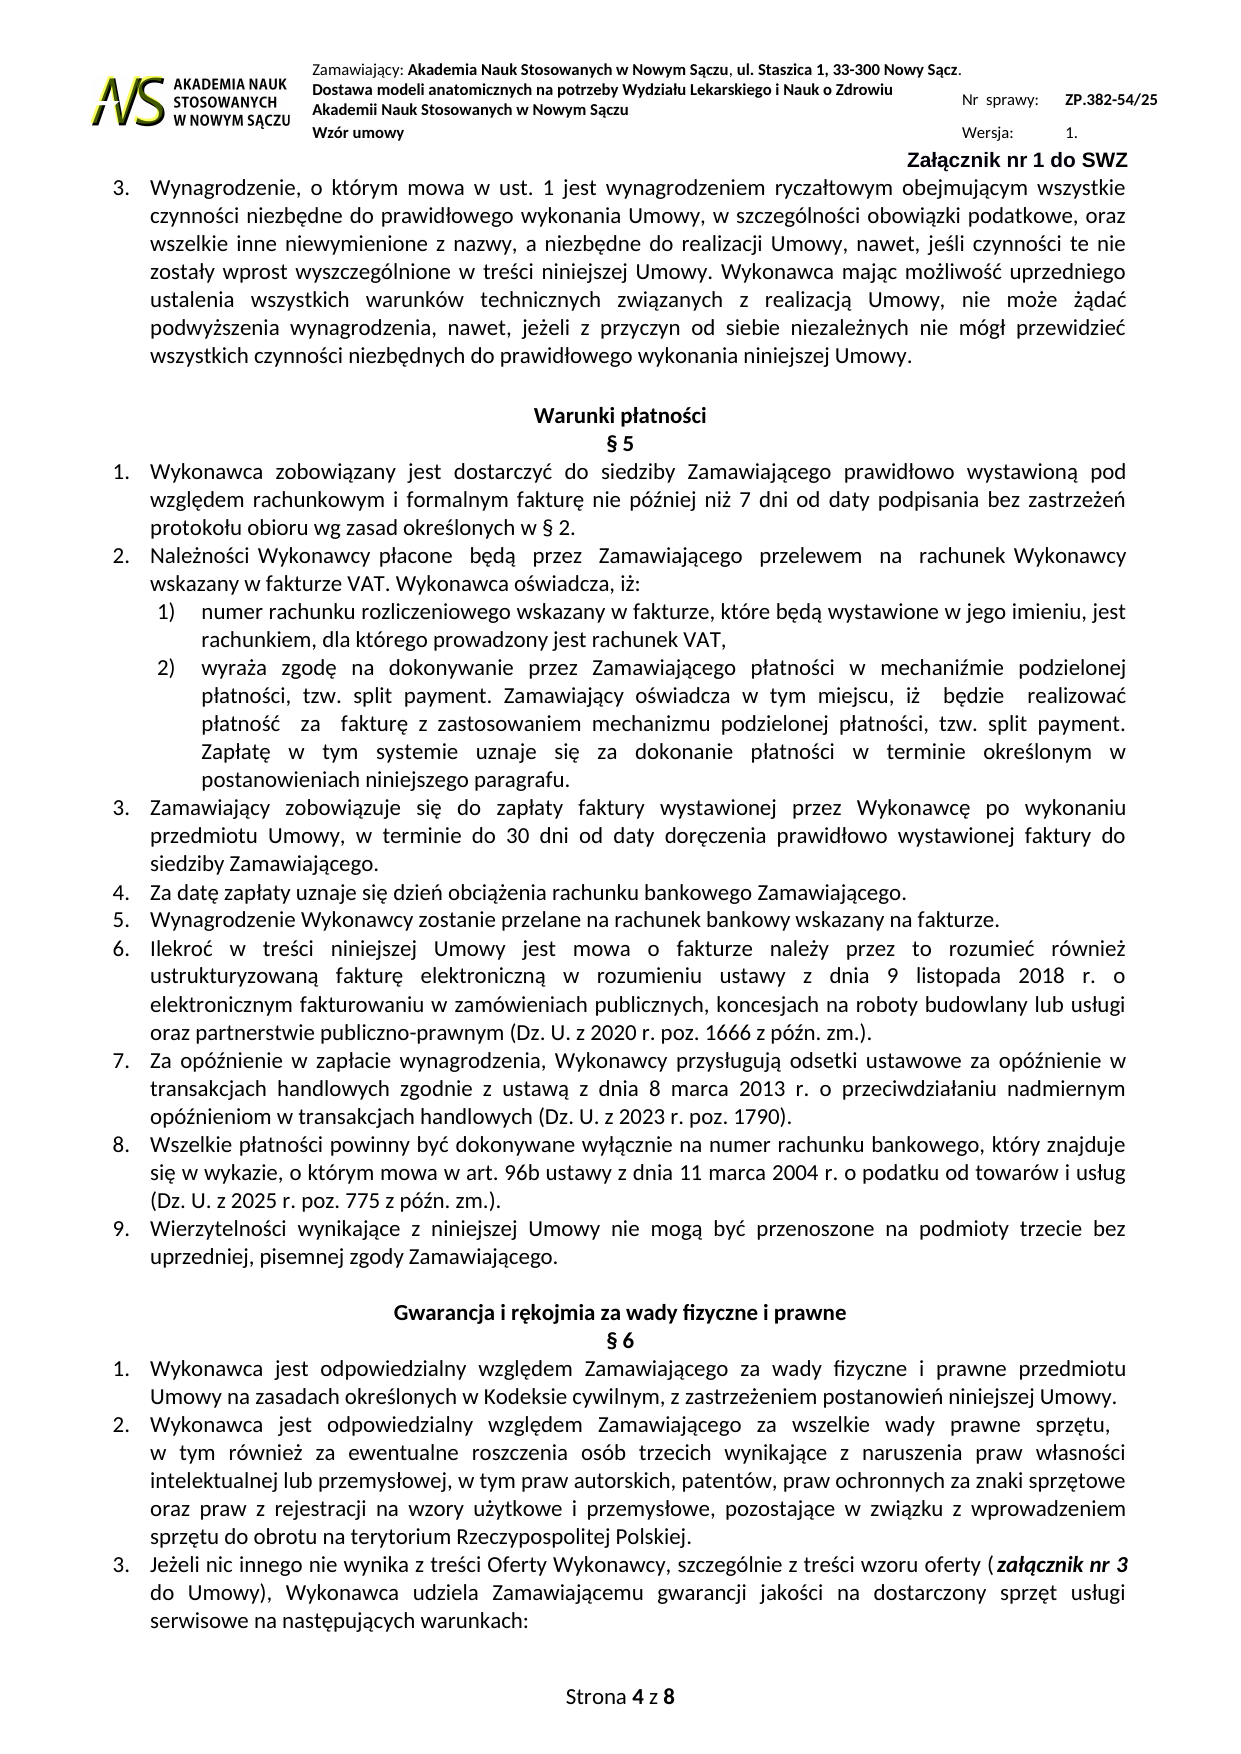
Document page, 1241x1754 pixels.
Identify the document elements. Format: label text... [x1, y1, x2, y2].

text Warunki płatności [112, 401, 1128, 429]
text § 6 [112, 1326, 1128, 1354]
list Za opóźnienie w zapłacie wynagrodzenia, Wykonawcy przysługują odsetki ustawowe za opóźnienie w transakcjach handlowych zgodnie z ustawą z dnia 8 marca 2013 r. o przeciwdziałaniu nadmiernym opóźnieniom w transakcjach handlowych (Dz. U. z 2023 r. poz. 1790). [112, 1046, 1128, 1130]
list numer rachunku rozliczeniowego wskazany w fakturze, które będą wystawione w jego imieniu, jest rachunkiem, dla którego prowadzony jest rachunek VAT, [157, 597, 1128, 653]
list Zamawiający zobowiązuje się do zapłaty faktury wystawionej przez Wykonawcę po wykonaniu przedmiotu Umowy, w terminie do 30 dni od daty doręczenia prawidłowo wystawionej faktury do siedziby Zamawiającego. [112, 793, 1128, 878]
list Należności Wykonawcy płacone będą przez Zamawiającego przelewem na rachunek Wykonawcy wskazany w fakturze VAT. Wykonawca oświadcza, iż: [112, 541, 1128, 597]
list Wierzytelności wynikające z niniejszej Umowy nie mogą być przenoszone na podmioty trzecie bez uprzedniej, pisemnej zgody Zamawiającego. [112, 1214, 1128, 1270]
list Wykonawca zobowiązany jest dostarczyć do siedziby Zamawiającego prawidłowo wystawioną pod względem rachunkowym i formalnym fakturę nie później niż 7 dni od daty podpisania bez zastrzeżeń protokołu obioru wg zasad określonych w § 2. [112, 457, 1128, 541]
list wyraża zgodę na dokonywanie przez Zamawiającego płatności w mechaniźmie podzielonej płatności, tzw. split payment. Zamawiający oświadcza w tym miejscu, iż będzie realizować płatność za fakturę z zastosowaniem mechanizmu podzielonej płatności, tzw. split payment. Zapłatę w tym systemie uznaje się za dokonanie płatności w terminie określonym w postanowieniach niniejszego paragrafu. [157, 653, 1128, 793]
list Ilekroć w treści niniejszej Umowy jest mowa o fakturze należy przez to rozumieć również ustrukturyzowaną fakturę elektroniczną w rozumieniu ustawy z dnia 9 listopada 2018 r. o elektronicznym fakturowaniu w zamówieniach publicznych, koncesjach na roboty budowlany lub usługi oraz partnerstwie publiczno-prawnym (Dz. U. z 2020 r. poz. 1666 z późn. zm.). [112, 934, 1128, 1046]
picture [90, 76, 290, 129]
list Wykonawca jest odpowiedzialny względem Zamawiającego za wszelkie wady prawne sprzętu, w tym również za ewentualne roszczenia osób trzecich wynikające z naruszenia praw własności intelektualnej lub przemysłowej, w tym praw autorskich, patentów, praw ochronnych za znaki sprzętowe oraz praw z rejestracji na wzory użytkowe i przemysłowe, pozostające w związku z wprowadzeniem sprzętu do obrotu na terytorium Rzeczypospolitej Polskiej. [112, 1410, 1128, 1550]
text § 5 [112, 429, 1128, 457]
list Wynagrodzenie Wykonawcy zostanie przelane na rachunek bankowy wskazany na fakturze. [112, 906, 1128, 934]
list Wykonawca jest odpowiedzialny względem Zamawiającego za wady fizyczne i prawne przedmiotu Umowy na zasadach określonych w Kodeksie cywilnym, z zastrzeżeniem postanowień niniejszej Umowy. [112, 1354, 1128, 1410]
list Wszelkie płatności powinny być dokonywane wyłącznie na numer rachunku bankowego, który znajduje się w wykazie, o którym mowa w art. 96b ustawy z dnia 11 marca 2004 r. o podatku od towarów i usług (Dz. U. z 2025 r. poz. 775 z późn. zm.). [112, 1130, 1128, 1214]
list Jeżeli nic innego nie wynika z treści Oferty Wykonawcy, szczególnie z treści wzoru oferty (załącznik nr 3 do Umowy), Wykonawca udziela Zamawiającemu gwarancji jakości na dostarczony sprzęt usługi serwisowe na następujących warunkach: [112, 1550, 1128, 1634]
text Gwarancja i rękojmia za wady fizyczne i prawne [112, 1298, 1128, 1326]
list Za datę zapłaty uznaje się dzień obciążenia rachunku bankowego Zamawiającego. [112, 878, 1128, 906]
list Wynagrodzenie, o którym mowa w ust. 1 jest wynagrodzeniem ryczałtowym obejmującym wszystkie czynności niezbędne do prawidłowego wykonania Umowy, w szczególności obowiązki podatkowe, oraz wszelkie inne niewymienione z nazwy, a niezbędne do realizacji Umowy, nawet, jeśli czynności te nie zostały wprost wyszczególnione w treści niniejszej Umowy. Wykonawca mając możliwość uprzedniego ustalenia wszystkich warunków technicznych związanych z realizacją Umowy, nie może żądać podwyższenia wynagrodzenia, nawet, jeżeli z przyczyn od siebie niezależnych nie mógł przewidzieć wszystkich czynności niezbędnych do prawidłowego wykonania niniejszej Umowy. [112, 173, 1128, 369]
